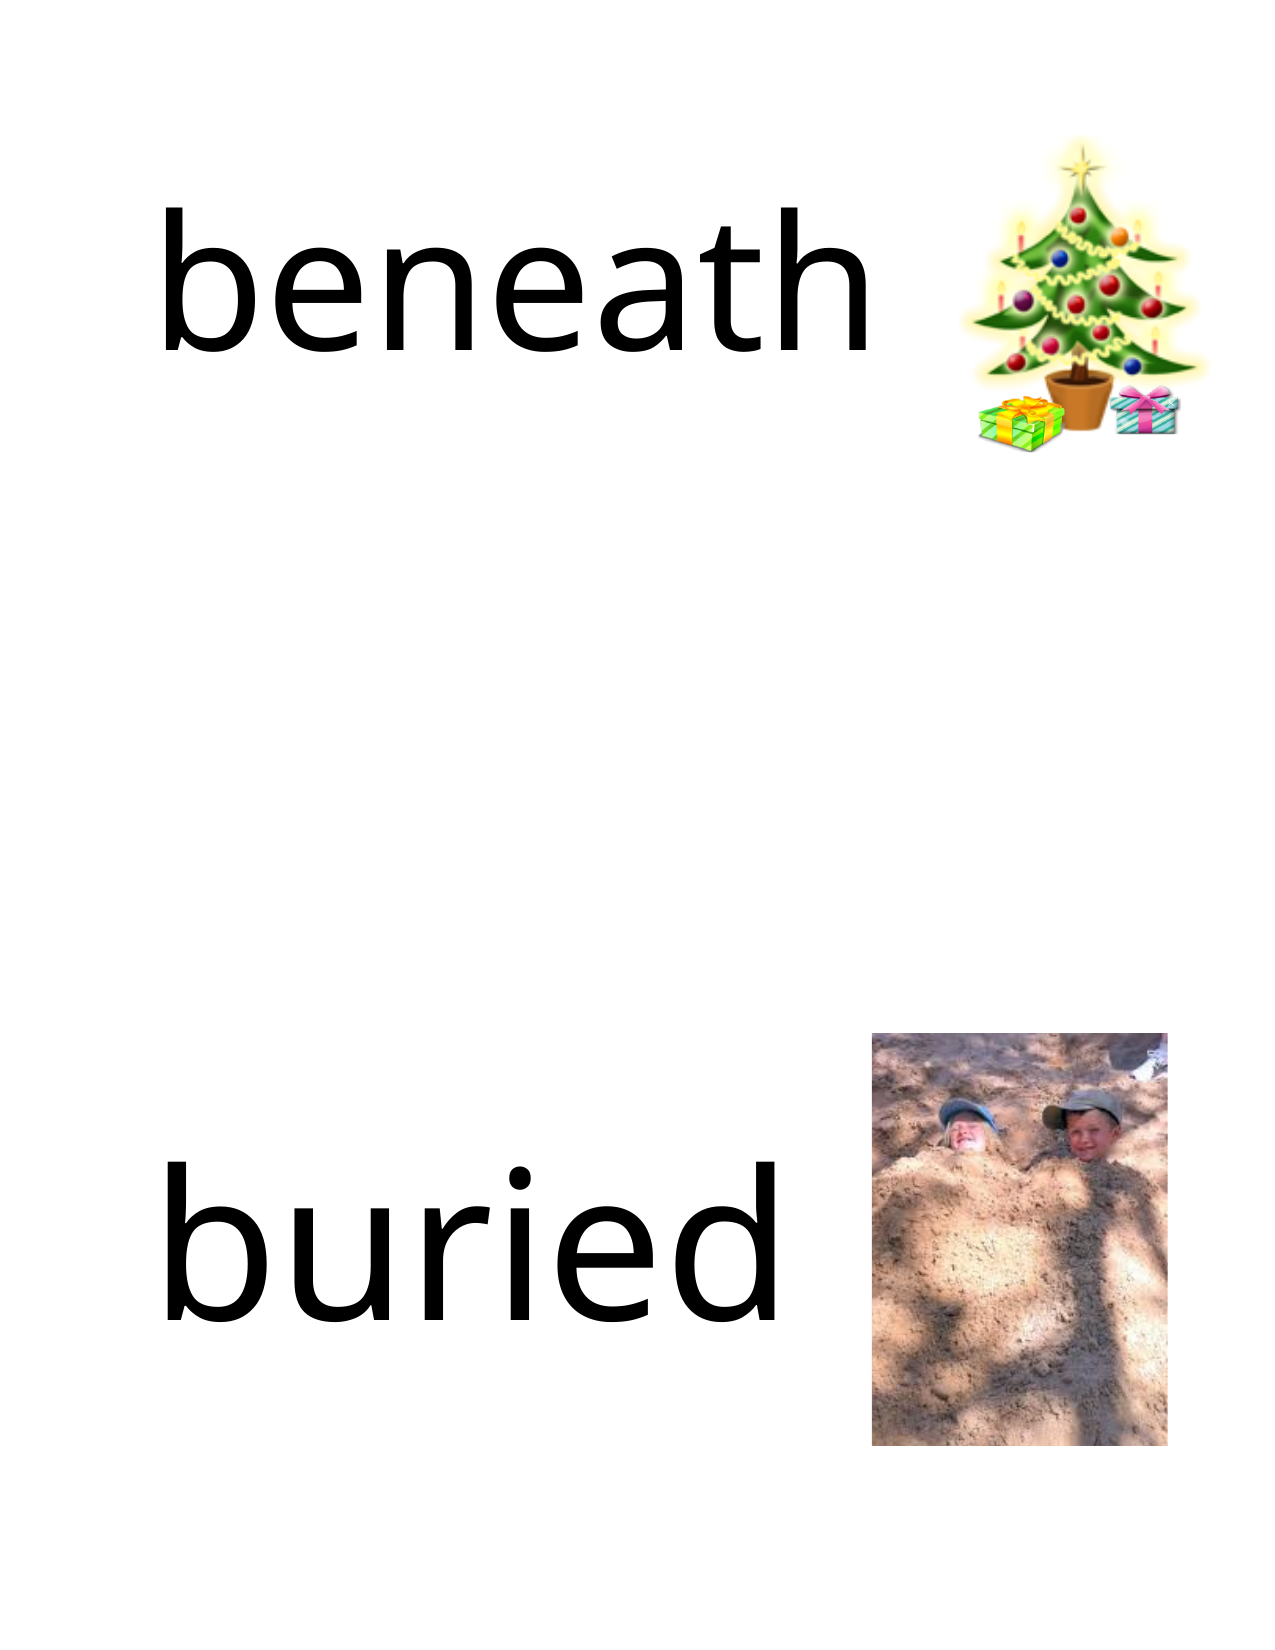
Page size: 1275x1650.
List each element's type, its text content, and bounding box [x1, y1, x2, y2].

text beneath [150, 150, 1032, 405]
text buried [150, 1098, 871, 1381]
picture [954, 135, 1217, 451]
picture [871, 1033, 1168, 1446]
